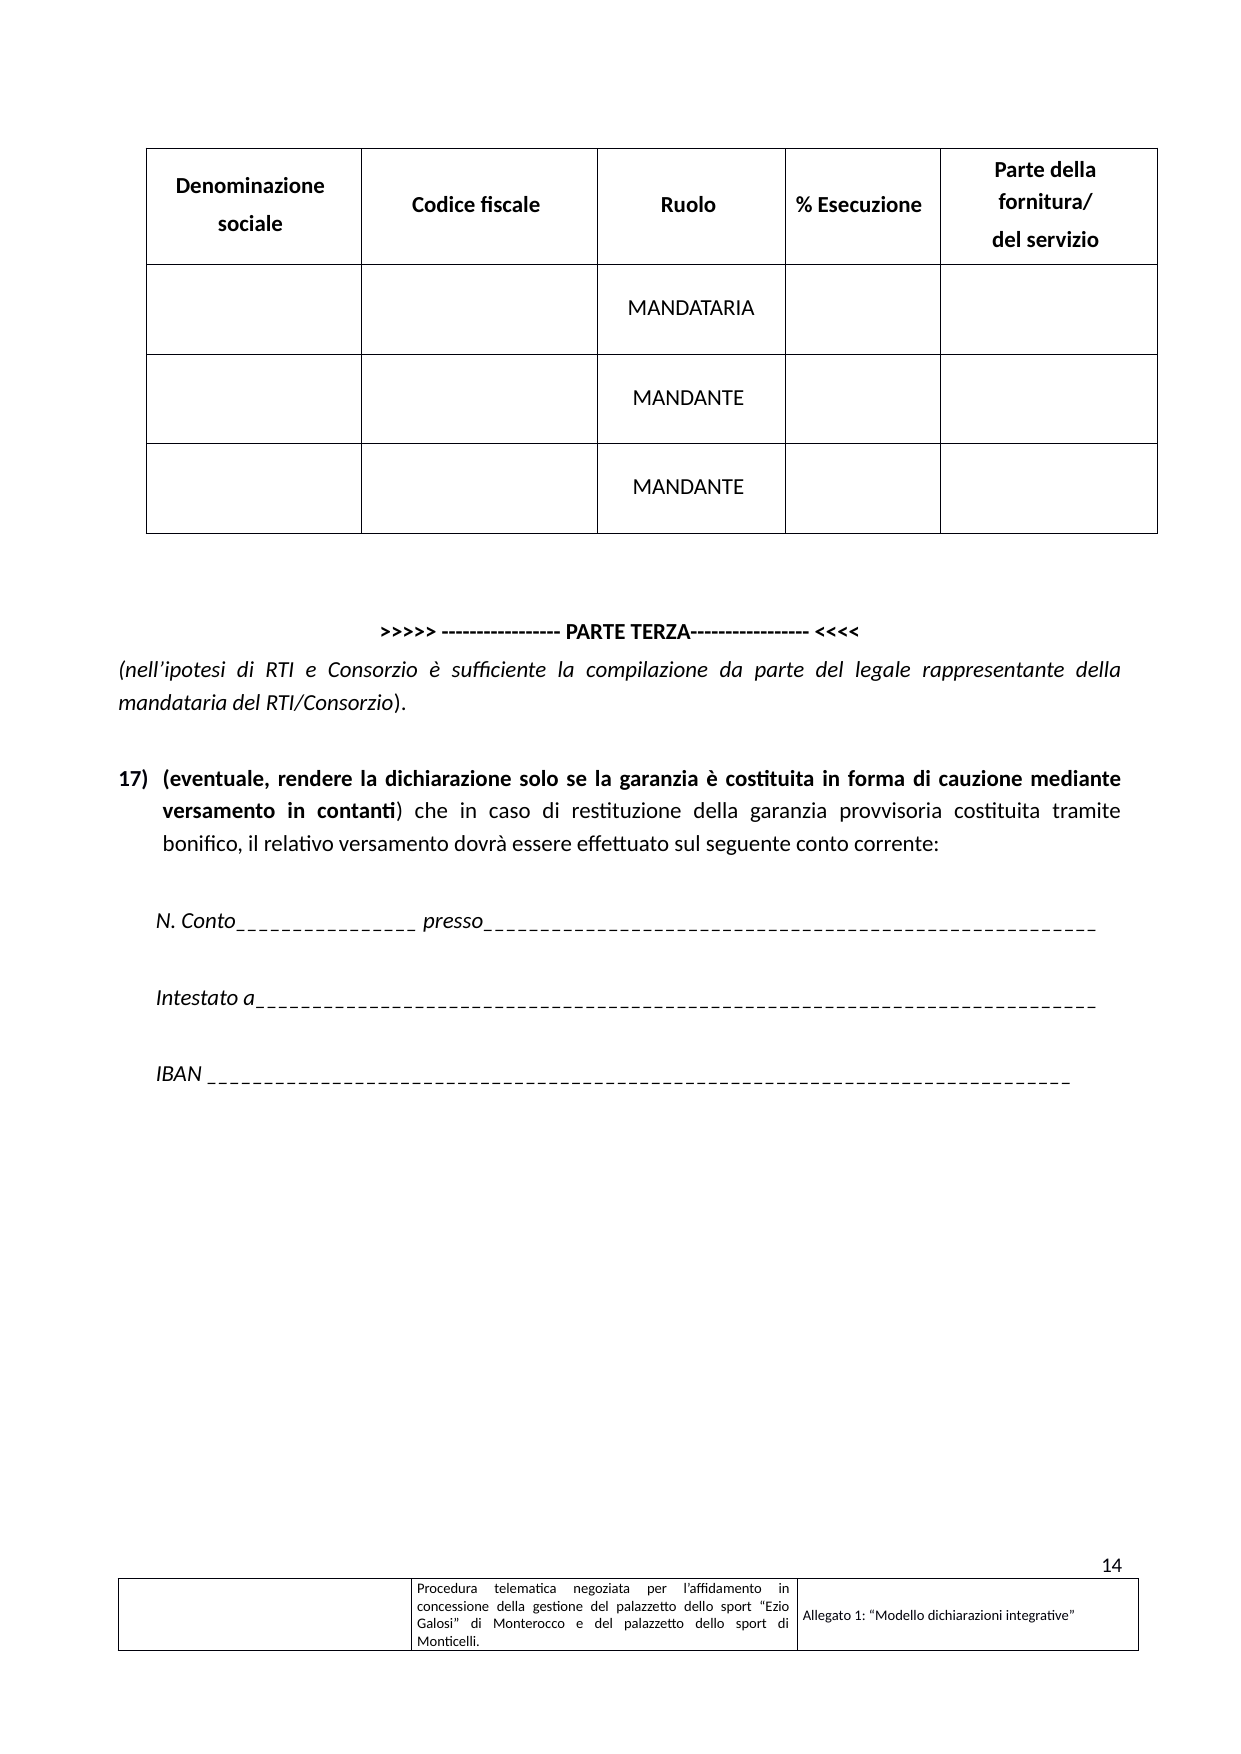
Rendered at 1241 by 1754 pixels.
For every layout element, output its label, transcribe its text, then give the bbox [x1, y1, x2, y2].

table_cell [362, 444, 597, 533]
table_header Denominazione sociale [147, 149, 361, 264]
table_cell [941, 265, 1157, 354]
text N. Conto________________ presso______________________________________________________ [118, 906, 1117, 934]
table_cell [362, 355, 597, 443]
table_cell [147, 355, 361, 443]
list (eventuale, rendere la dichiarazione solo se la garanzia è costituita in forma di cauzione mediante versamento in contanti) che in caso di restituzione della garanzia provvisoria costituita tramite bonifico, il relativo versamento dovrà essere effettuato sul seguente conto corrente: [118, 764, 1122, 857]
table_cell [786, 265, 940, 354]
text (nell’ipotesi di RTI e Consorzio è sufficiente la compilazione da parte del legale rappresentante della mandataria del RTI/Consorzio). [118, 655, 1122, 716]
table_header Ruolo [598, 149, 785, 264]
text Intestato a__________________________________________________________________________ [156, 983, 1117, 1011]
text IBAN ____________________________________________________________________________ [156, 1059, 1117, 1087]
table_cell [786, 355, 940, 443]
table_cell [786, 444, 940, 533]
table_header % Esecuzione [786, 149, 940, 264]
text >>>>> ----------------- PARTE TERZA----------------- <<<< [118, 617, 1122, 645]
table_cell [941, 355, 1157, 443]
table_header Parte della fornitura/ del servizio [941, 149, 1157, 264]
table_cell MANDANTE [598, 355, 785, 443]
table_cell [941, 444, 1157, 533]
table_cell [147, 444, 361, 533]
table_cell [147, 265, 361, 354]
table_header Codice fiscale [362, 149, 597, 264]
table_cell MANDANTE [598, 444, 785, 533]
table_cell MANDATARIA [598, 265, 785, 354]
table_cell [362, 265, 597, 354]
